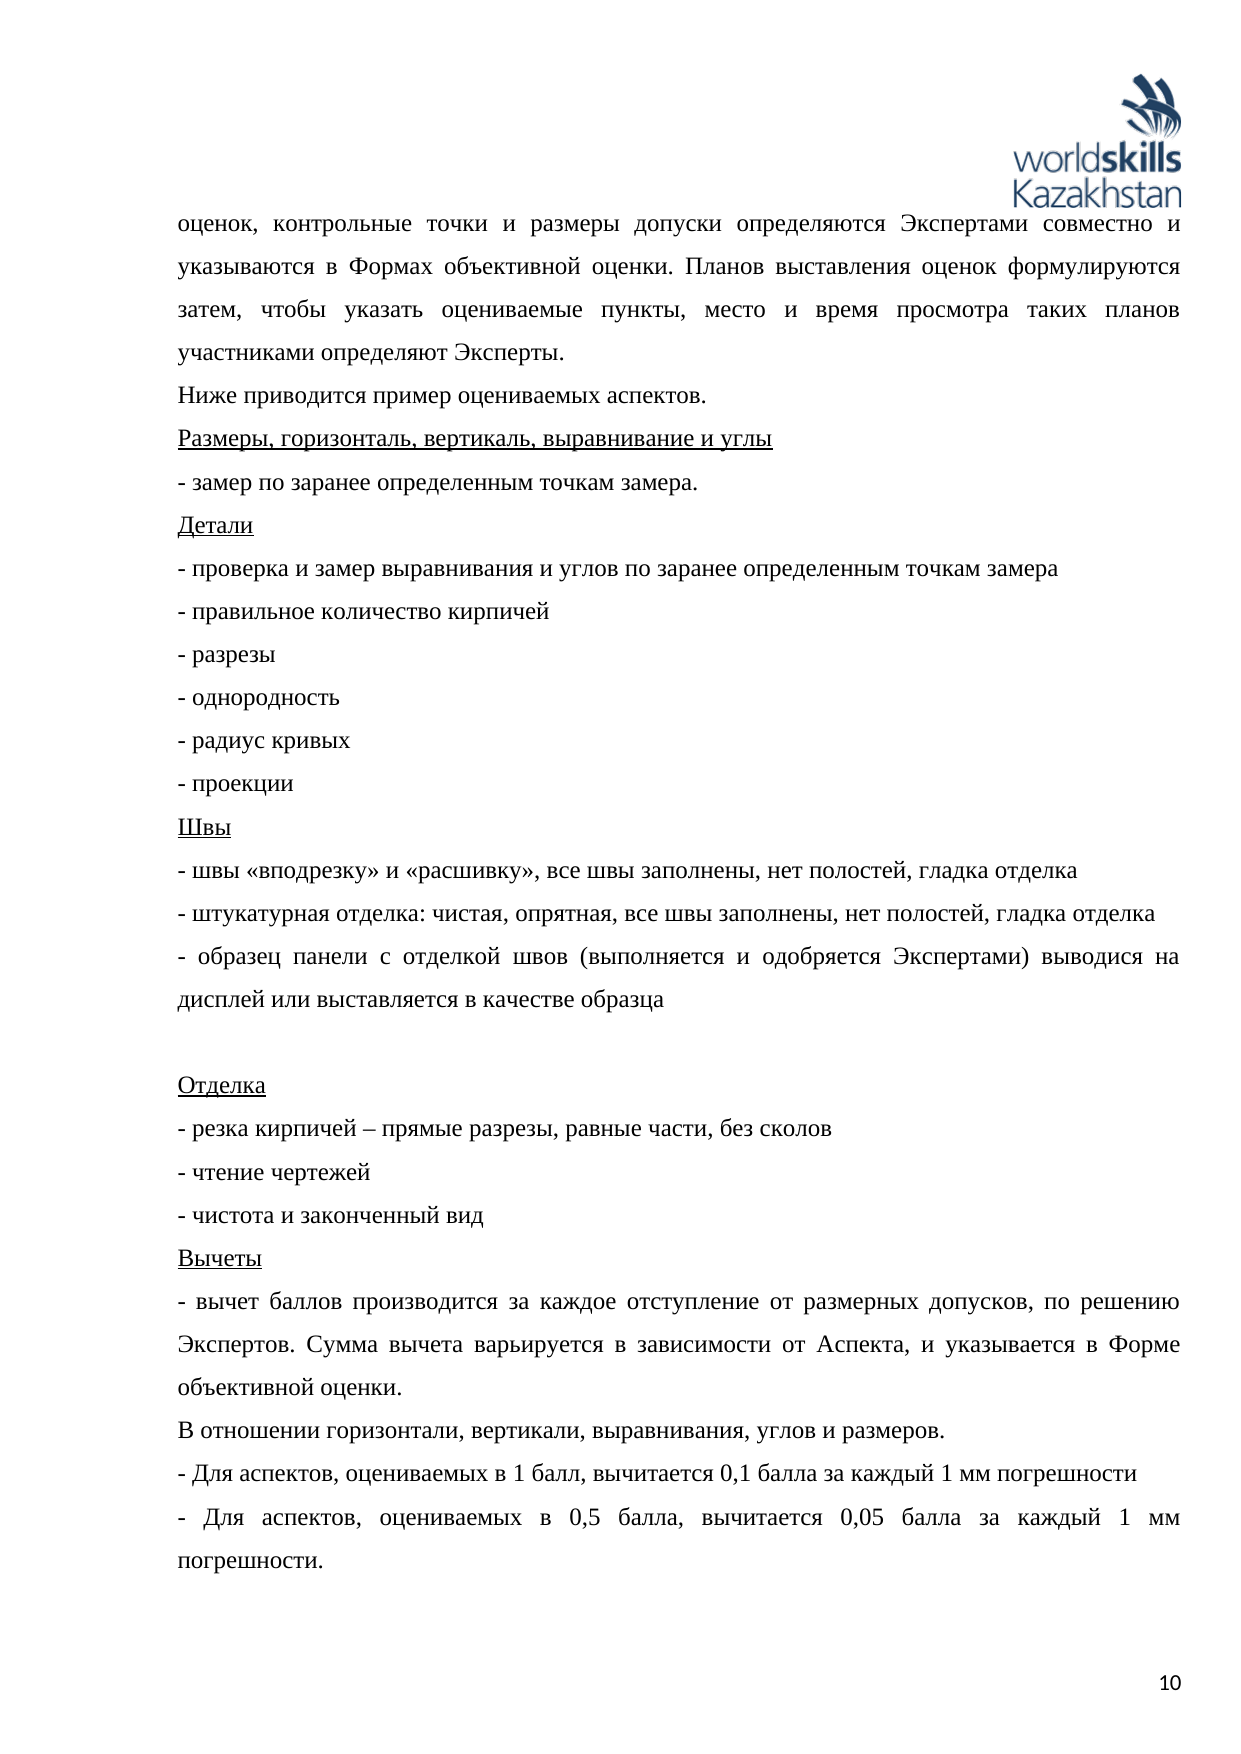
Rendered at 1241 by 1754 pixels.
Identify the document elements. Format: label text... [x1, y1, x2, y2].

text - проекции [177, 768, 1181, 797]
text - штукатурная отделка: чистая, опрятная, все швы заполнены, нет полостей, гладка отделка [177, 898, 1181, 927]
text - правильное количество кирпичей [177, 596, 1181, 625]
text Детали [177, 510, 1181, 538]
text - замер по заранее определенным точкам замера. [177, 467, 1181, 495]
text - чтение чертежей [177, 1157, 1181, 1185]
text - Для аспектов, оцениваемых в 1 балл, вычитается 0,1 балла за каждый 1 мм погрешности [177, 1458, 1181, 1487]
text - проверка и замер выравнивания и углов по заранее определенным точкам замера [177, 553, 1181, 582]
text - образец панели с отделкой швов (выполняется и одобряется Экспертами) выводися на дисплей или выставляется в качестве образца [177, 941, 1181, 1013]
picture [1013, 73, 1182, 208]
text - Для аспектов, оцениваемых в 0,5 балла, вычитается 0,05 балла за каждый 1 мм погрешности. [177, 1502, 1181, 1573]
text - вычет баллов производится за каждое отступление от размерных допусков, по решению Экспертов. Сумма вычета варьируется в зависимости от Аспекта, и указывается в Форме объективной оценки. [177, 1286, 1181, 1401]
text - разрезы [177, 639, 1181, 668]
text В отношении горизонтали, вертикали, выравнивания, углов и размеров. [177, 1415, 1181, 1444]
text - однородность [177, 682, 1181, 711]
text - радиус кривых [177, 725, 1181, 754]
text Вычеты [177, 1243, 1181, 1272]
text Размеры, горизонталь, вертикаль, выравнивание и углы [177, 423, 1181, 452]
text Отделка [177, 1070, 1181, 1099]
text - резка кирпичей – прямые разрезы, равные части, без сколов [177, 1113, 1181, 1142]
text Ниже приводится пример оцениваемых аспектов. [177, 380, 1181, 409]
text - чистота и законченный вид [177, 1200, 1181, 1228]
text - швы «вподрезку» и «расшивку», все швы заполнены, нет полостей, гладка отделка [177, 855, 1181, 883]
text Швы [177, 812, 1181, 840]
